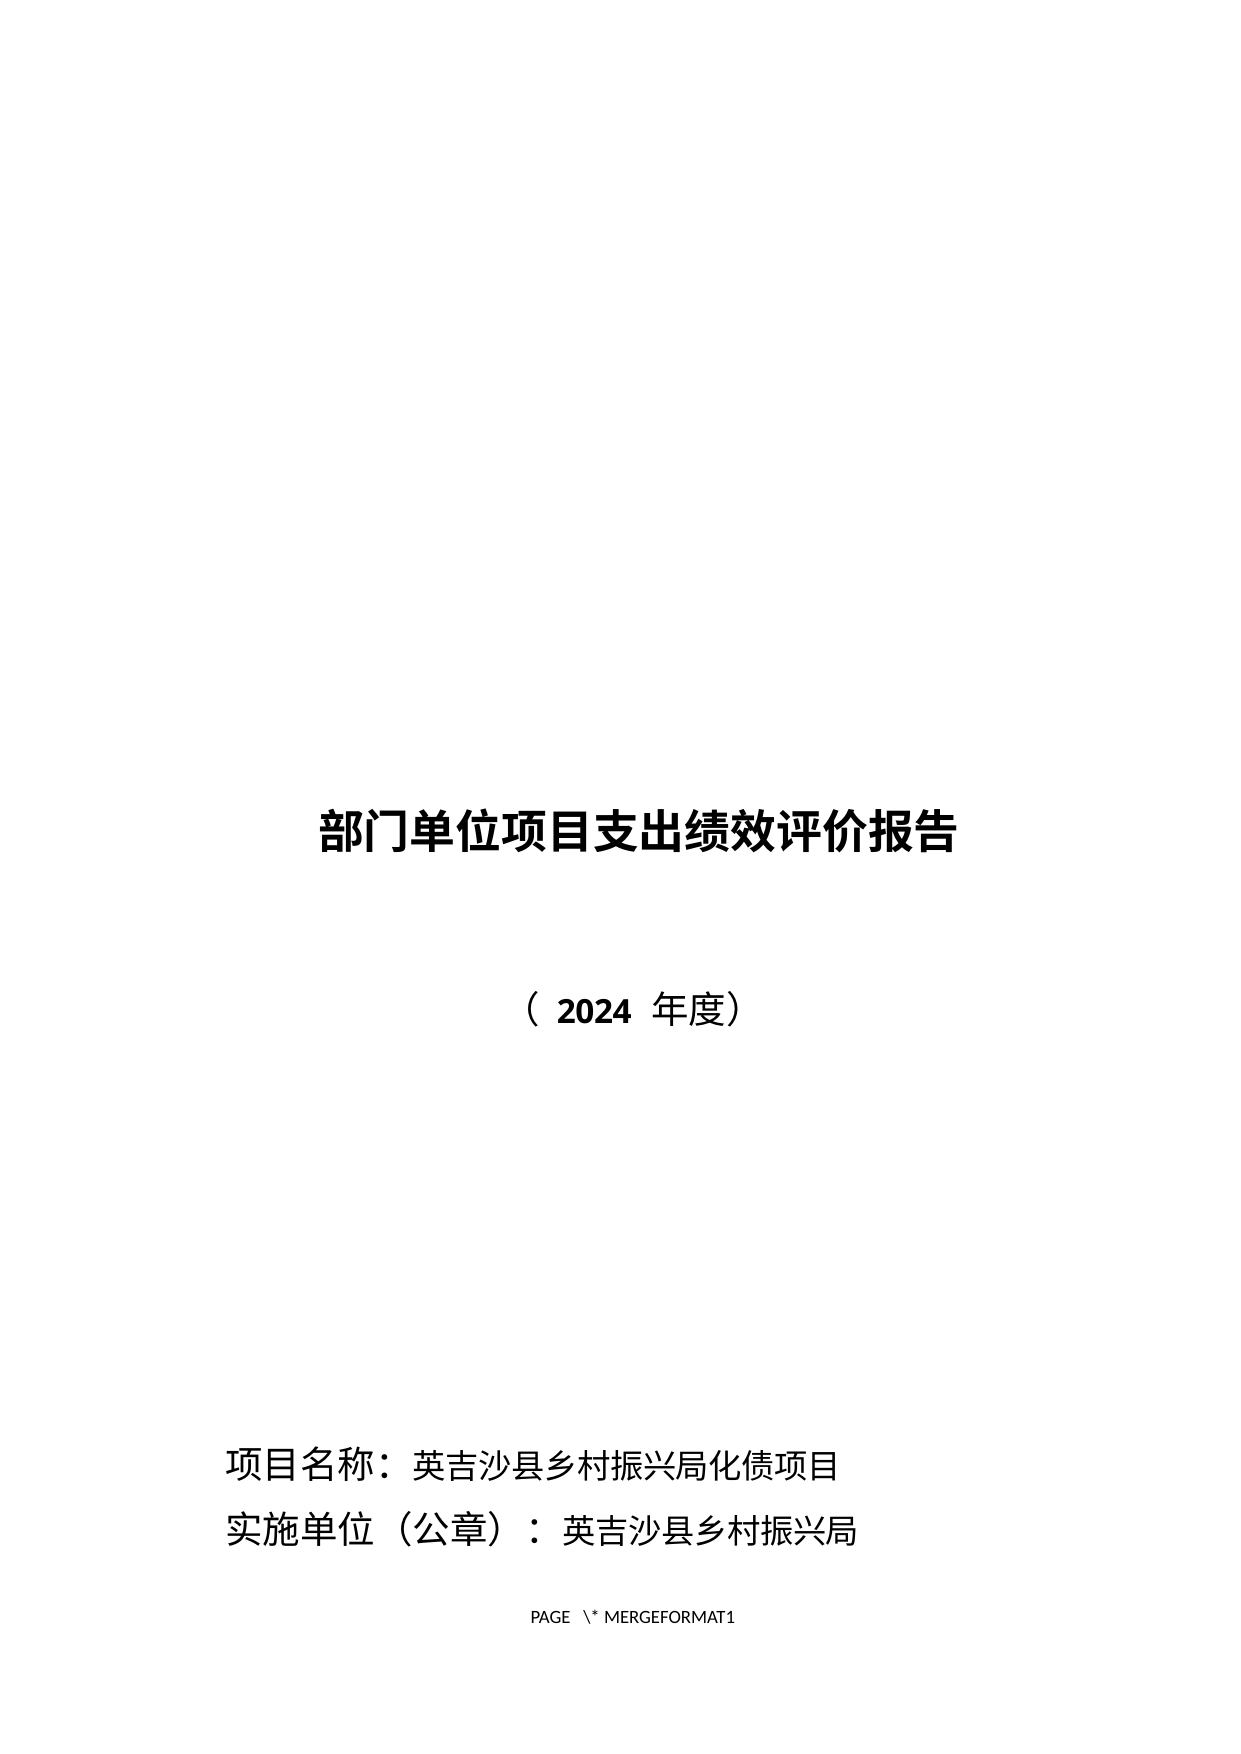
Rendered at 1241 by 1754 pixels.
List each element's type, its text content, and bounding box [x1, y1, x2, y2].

text 部门单位项目支出绩效评价报告 [187, 779, 1078, 877]
text 项目名称：英吉沙县乡村振兴局化债项目 [187, 1429, 1078, 1494]
text 实施单位（公章）：英吉沙县乡村振兴局 [187, 1494, 1078, 1559]
text （ 2024 年度） [187, 974, 1078, 1039]
